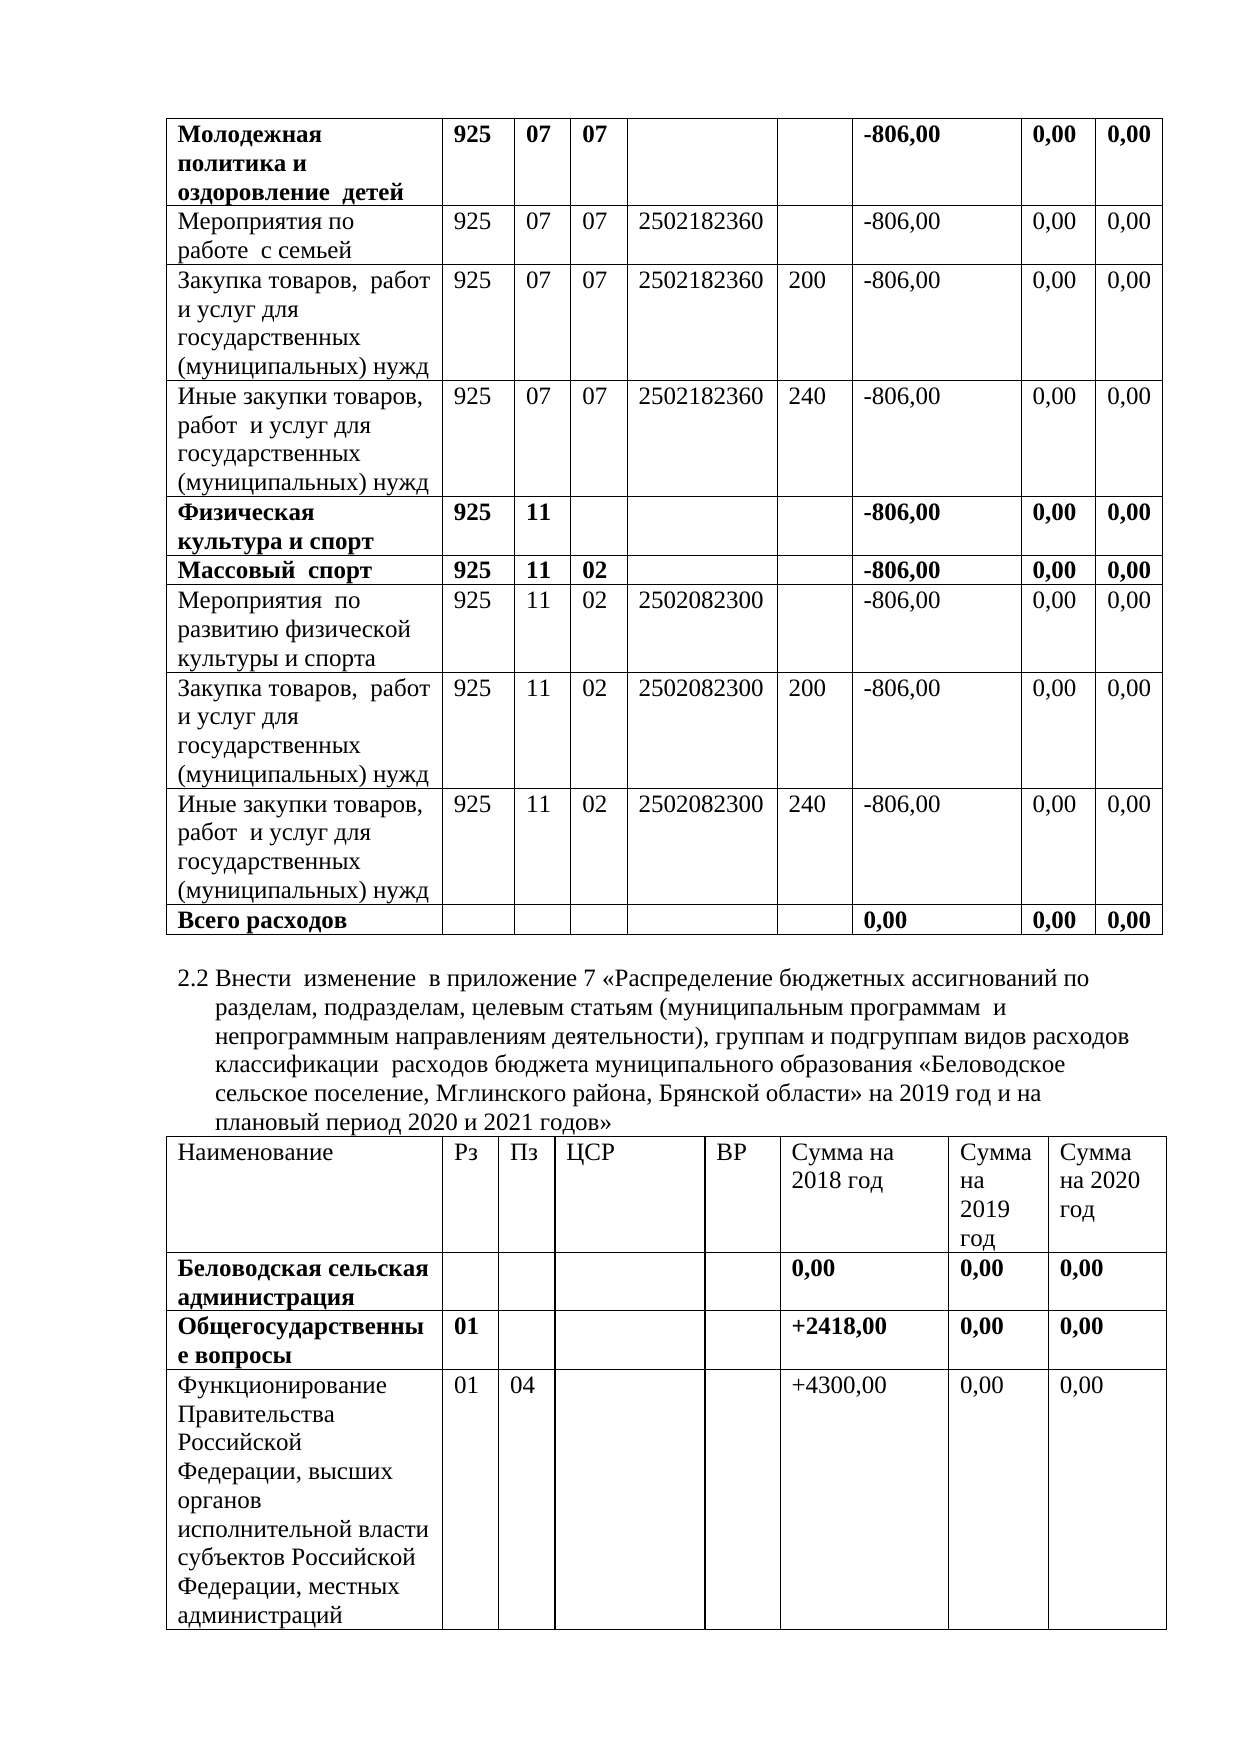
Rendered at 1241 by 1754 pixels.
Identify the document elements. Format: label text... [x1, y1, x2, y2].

table_cell Иные закупки товаров, работ и услуг для государственных (муниципальных) нужд [167, 789, 442, 904]
table_cell [628, 497, 777, 554]
table_cell 0,00 [781, 1253, 948, 1310]
table_cell Иные закупки товаров, работ и услуг для государственных (муниципальных) нужд [167, 381, 442, 496]
table_cell -806,00 [853, 585, 1021, 672]
table_cell +2418,00 [781, 1311, 948, 1369]
table_header Сумма на 2018 год [781, 1137, 948, 1252]
table_cell [706, 1311, 780, 1369]
table_cell 2502082300 [628, 789, 777, 904]
table_cell 0,00 [1096, 265, 1162, 380]
table_cell [443, 905, 514, 933]
table_cell 11 [515, 585, 570, 672]
table_cell -806,00 [853, 265, 1021, 380]
table_cell [556, 1311, 704, 1369]
table_cell 0,00 [1022, 381, 1095, 496]
table_cell [706, 1370, 780, 1629]
table_cell 11 [515, 673, 570, 788]
table_cell [571, 497, 627, 554]
table_cell 0,00 [1022, 206, 1095, 264]
table_cell [556, 1253, 704, 1310]
table_cell 0,00 [1049, 1370, 1166, 1629]
table_cell 0,00 [1022, 673, 1095, 788]
table_cell [499, 1311, 554, 1369]
table_cell [628, 556, 777, 584]
table_cell 0,00 [1022, 119, 1095, 205]
table_cell 2502082300 [628, 673, 777, 788]
table_cell [778, 119, 852, 205]
table_cell [443, 1253, 498, 1310]
table_cell -806,00 [853, 556, 1021, 584]
table_cell Беловодская сельская администрация [167, 1253, 442, 1310]
table_cell 0,00 [1096, 119, 1162, 205]
table_cell Мероприятия по работе с семьей [167, 206, 442, 264]
table_cell Функционирование Правительства Российской Федерации, высших органов исполнительной власти субъектов Российской Федерации, местных администраций [167, 1370, 442, 1629]
table_cell 02 [571, 789, 627, 904]
table_cell Всего расходов [167, 905, 442, 933]
table_cell 0,00 [1096, 789, 1162, 904]
table_cell 200 [778, 673, 852, 788]
table_cell 11 [515, 789, 570, 904]
table_cell 01 [443, 1370, 498, 1629]
table_cell 04 [499, 1370, 554, 1629]
table_cell 02 [571, 673, 627, 788]
table_cell 240 [778, 789, 852, 904]
table_cell 925 [443, 585, 514, 672]
table_cell 07 [515, 206, 570, 264]
list Внести изменение в приложение 7 «Распределение бюджетных ассигнований по разделам, подразделам, целевым статьям (муниципальным программам и непрограммным направлениям деятельности), группам и подгруппам видов расходов классификации расходов бюджета муниципального образования «Беловодское сельское поселение, Мглинского района, Брянской области» на 2019 год и на плановый период 2020 и 2021 годов» [177, 963, 1152, 1136]
table_cell 240 [778, 381, 852, 496]
table_cell 11 [515, 497, 570, 554]
table_cell 0,00 [1049, 1311, 1166, 1369]
table_cell [571, 905, 627, 933]
table_cell 0,00 [1022, 556, 1095, 584]
table_cell 0,00 [1049, 1253, 1166, 1310]
table_cell 2502082300 [628, 585, 777, 672]
table_cell 07 [515, 265, 570, 380]
table_cell -806,00 [853, 497, 1021, 554]
table_cell [778, 585, 852, 672]
table_cell 200 [778, 265, 852, 380]
table_cell 925 [443, 206, 514, 264]
table_cell [628, 905, 777, 933]
table_cell 0,00 [1022, 585, 1095, 672]
table_cell Мероприятия по развитию физической культуры и спорта [167, 585, 442, 672]
table_cell 07 [571, 381, 627, 496]
table_cell 0,00 [1022, 497, 1095, 554]
table_cell +4300,00 [781, 1370, 948, 1629]
table_cell -806,00 [853, 789, 1021, 904]
table_cell 07 [571, 206, 627, 264]
table_cell -806,00 [853, 381, 1021, 496]
table_cell 0,00 [1096, 673, 1162, 788]
table_cell 925 [443, 789, 514, 904]
table_cell 2502182360 [628, 206, 777, 264]
table_header Сумма на 2020 год [1049, 1137, 1166, 1252]
table_cell [778, 905, 852, 933]
table_cell 925 [443, 265, 514, 380]
table_cell 925 [443, 497, 514, 554]
table_cell [778, 556, 852, 584]
table_cell 07 [515, 381, 570, 496]
table_cell [778, 497, 852, 554]
table_cell Закупка товаров, работ и услуг для государственных (муниципальных) нужд [167, 673, 442, 788]
table_cell [778, 206, 852, 264]
table_cell [706, 1253, 780, 1310]
table_cell 0,00 [949, 1370, 1048, 1629]
table_cell -806,00 [853, 673, 1021, 788]
table_cell 0,00 [1096, 556, 1162, 584]
table_cell 0,00 [949, 1311, 1048, 1369]
table_cell 01 [443, 1311, 498, 1369]
table_cell 925 [443, 673, 514, 788]
table_cell 0,00 [1022, 789, 1095, 904]
table_cell 2502182360 [628, 265, 777, 380]
table_cell 11 [515, 556, 570, 584]
table_cell 0,00 [1022, 265, 1095, 380]
table_cell 0,00 [949, 1253, 1048, 1310]
table_cell Общегосударственные вопросы [167, 1311, 442, 1369]
table_cell -806,00 [853, 119, 1021, 205]
table_cell 0,00 [1022, 905, 1095, 933]
table_cell Массовый спорт [167, 556, 442, 584]
table_header Сумма на 2019 год [949, 1137, 1048, 1252]
table_header ЦСР [556, 1137, 704, 1252]
table_cell 2502182360 [628, 381, 777, 496]
table_cell 0,00 [853, 905, 1021, 933]
table_cell 925 [443, 381, 514, 496]
table_header ВР [706, 1137, 780, 1252]
table_cell 07 [571, 265, 627, 380]
table_cell 02 [571, 556, 627, 584]
table_cell [628, 119, 777, 205]
table_header Наименование [167, 1137, 442, 1252]
table_header Пз [499, 1137, 554, 1252]
table_cell 0,00 [1096, 206, 1162, 264]
table_cell [515, 905, 570, 933]
table_cell 07 [571, 119, 627, 205]
table_cell Молодежная политика и оздоровление детей [167, 119, 442, 205]
table_header Рз [443, 1137, 498, 1252]
table_cell 0,00 [1096, 585, 1162, 672]
table_cell 925 [443, 556, 514, 584]
table_cell 0,00 [1096, 905, 1162, 933]
table_cell Физическая культура и спорт [167, 497, 442, 554]
table_cell 02 [571, 585, 627, 672]
table_cell [499, 1253, 554, 1310]
table_cell 925 [443, 119, 514, 205]
table_cell -806,00 [853, 206, 1021, 264]
table_cell 07 [515, 119, 570, 205]
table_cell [167, 265, 442, 380]
table_cell 0,00 [1096, 381, 1162, 496]
table_cell 0,00 [1096, 497, 1162, 554]
table_cell [556, 1370, 704, 1629]
